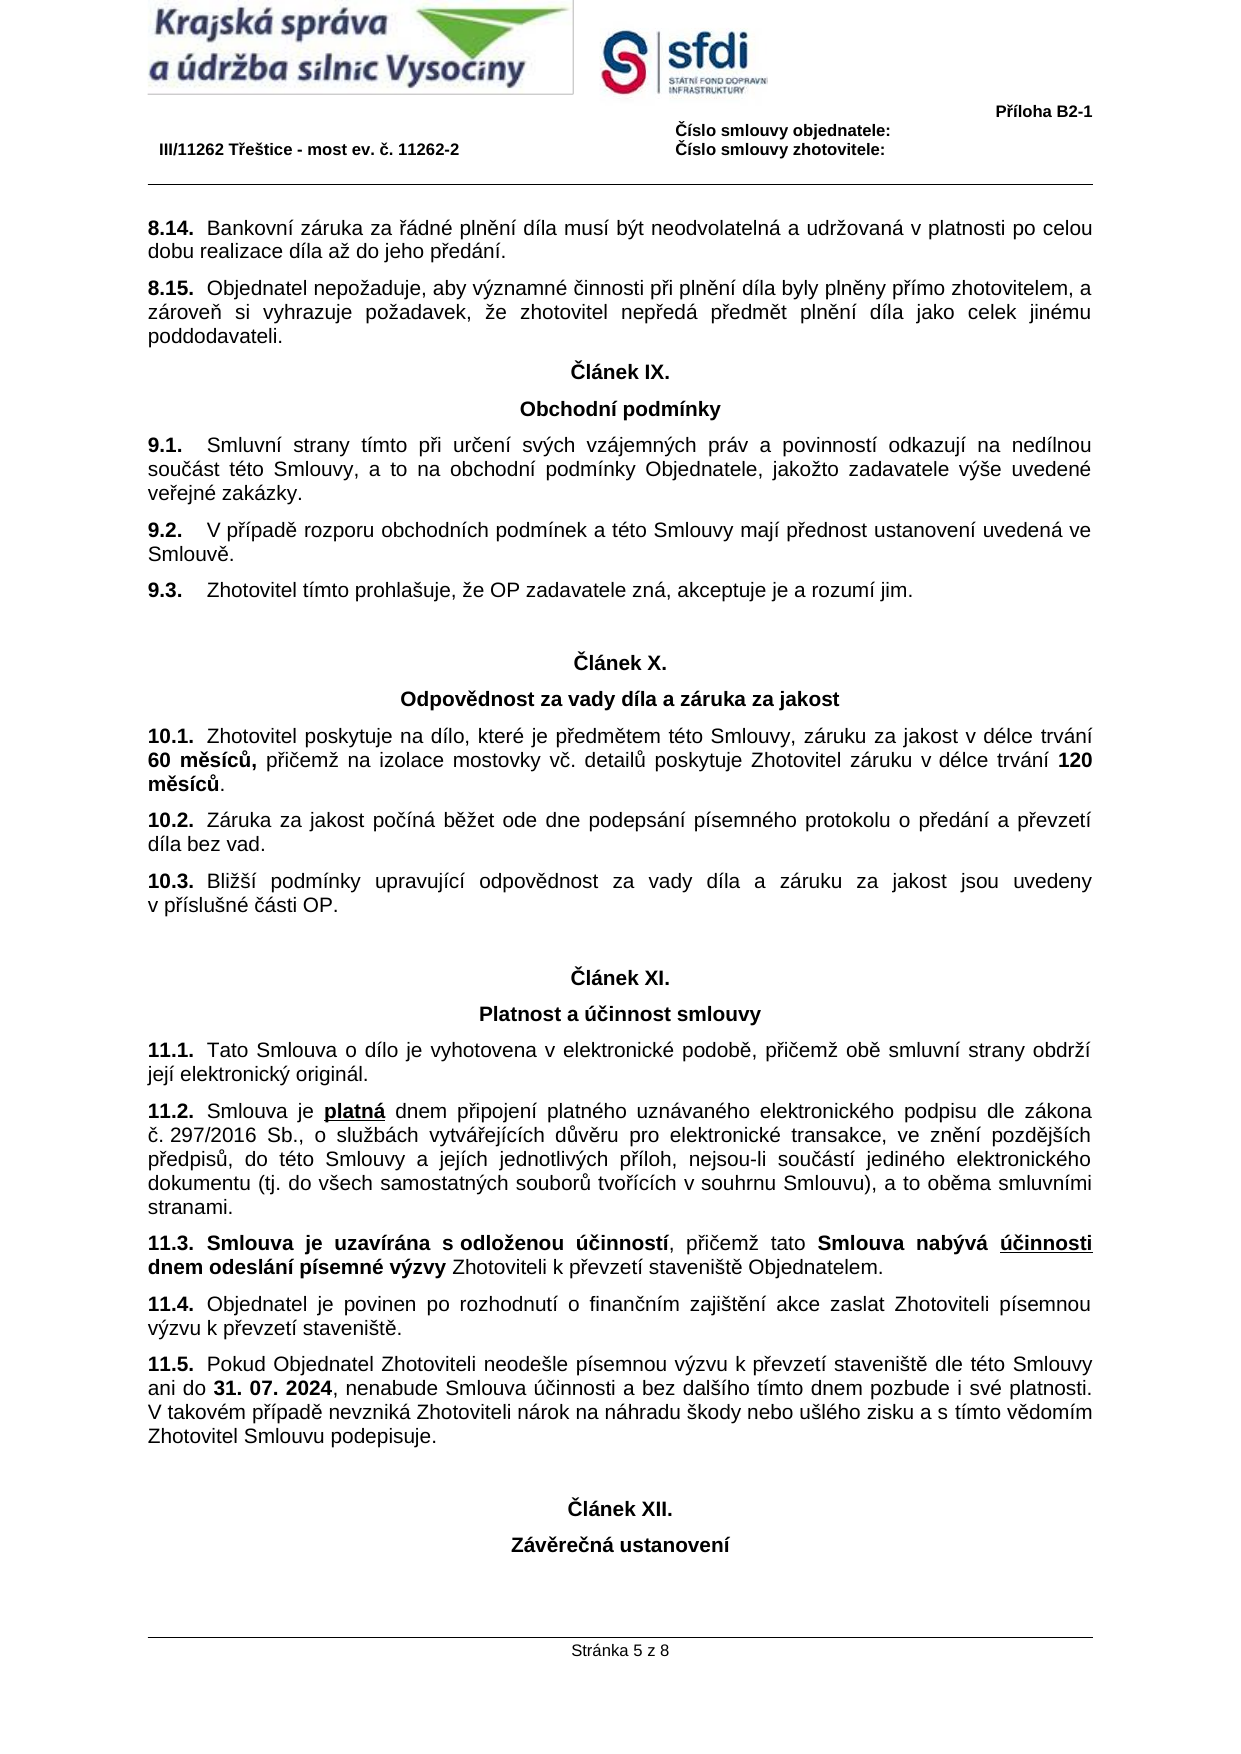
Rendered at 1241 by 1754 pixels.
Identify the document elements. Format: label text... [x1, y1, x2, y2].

list Zhotovitel poskytuje na dílo, které je předmětem této Smlouvy, záruku za jakost v délce trvání 60 měsíců, přičemž na izolace mostovky vč. detailů poskytuje Zhotovitel záruku v délce trvání 120 měsíců. [148, 724, 1093, 796]
list Zhotovitel tímto prohlašuje, že OP zadavatele zná, akceptuje je a rozumí jim. [148, 578, 1093, 602]
picture [598, 14, 768, 108]
text Článek XI. [148, 965, 1093, 989]
subtitle Obchodní podmínky [148, 397, 1093, 421]
picture [147, 0, 574, 96]
subtitle Článek IX. [148, 360, 1093, 384]
text Článek X. [148, 651, 1093, 675]
list Tato Smlouva o dílo je vyhotovena v elektronické podobě, přičemž obě smluvní strany obdrží její elektronický originál. [148, 1038, 1093, 1086]
subtitle Platnost a účinnost smlouvy [148, 1002, 1093, 1026]
list Bankovní záruka za řádné plnění díla musí být neodvolatelná a udržovaná v platnosti po celou dobu realizace díla až do jeho předání. [148, 215, 1093, 263]
list Záruka za jakost počíná běžet ode dne podepsání písemného protokolu o předání a převzetí díla bez vad. [148, 808, 1093, 856]
list Objednatel nepožaduje, aby významné činnosti při plnění díla byly plněny přímo zhotovitelem, a zároveň si vyhrazuje požadavek, že zhotovitel nepředá předmět plnění díla jako celek jinému poddodavateli. [148, 276, 1093, 348]
text Článek XII. [148, 1497, 1093, 1521]
list V případě rozporu obchodních podmínek a této Smlouvy mají přednost ustanovení uvedená ve Smlouvě. [148, 517, 1093, 565]
list Pokud Objednatel Zhotoviteli neodešle písemnou výzvu k převzetí staveniště dle této Smlouvy ani do 31. 07. 2024, nenabude Smlouva účinnosti a bez dalšího tímto dnem pozbude i své platnosti. V takovém případě nevzniká Zhotoviteli nárok na náhradu škody nebo ušlého zisku a s tímto vědomím Zhotovitel Smlouvu podepisuje. [148, 1352, 1093, 1448]
list Bližší podmínky upravující odpovědnost za vady díla a záruku za jakost jsou uvedeny v příslušné části OP. [148, 868, 1093, 916]
subtitle Závěrečná ustanovení [148, 1533, 1093, 1557]
list Smlouva je uzavírána s odloženou účinností, přičemž tato Smlouva nabývá účinnosti dnem odeslání písemné výzvy Zhotoviteli k převzetí staveniště Objednatelem. [148, 1231, 1093, 1279]
subtitle Odpovědnost za vady díla a záruka za jakost [148, 687, 1093, 711]
list Smluvní strany tímto při určení svých vzájemných práv a povinností odkazují na nedílnou součást této Smlouvy, a to na obchodní podmínky Objednatele, jakožto zadavatele výše uvedené veřejné zakázky. [148, 433, 1093, 505]
list Objednatel je povinen po rozhodnutí o finančním zajištění akce zaslat Zhotoviteli písemnou výzvu k převzetí staveniště. [148, 1291, 1093, 1339]
list Smlouva je platná dnem připojení platného uznávaného elektronického podpisu dle zákona č. 297/2016 Sb., o službách vytvářejících důvěru pro elektronické transakce, ve znění pozdějších předpisů, do této Smlouvy a jejích jednotlivých příloh, nejsou-li součástí jediného elektronického dokumentu (tj. do všech samostatných souborů tvořících v souhrnu Smlouvu), a to oběma smluvními stranami. [148, 1099, 1093, 1218]
